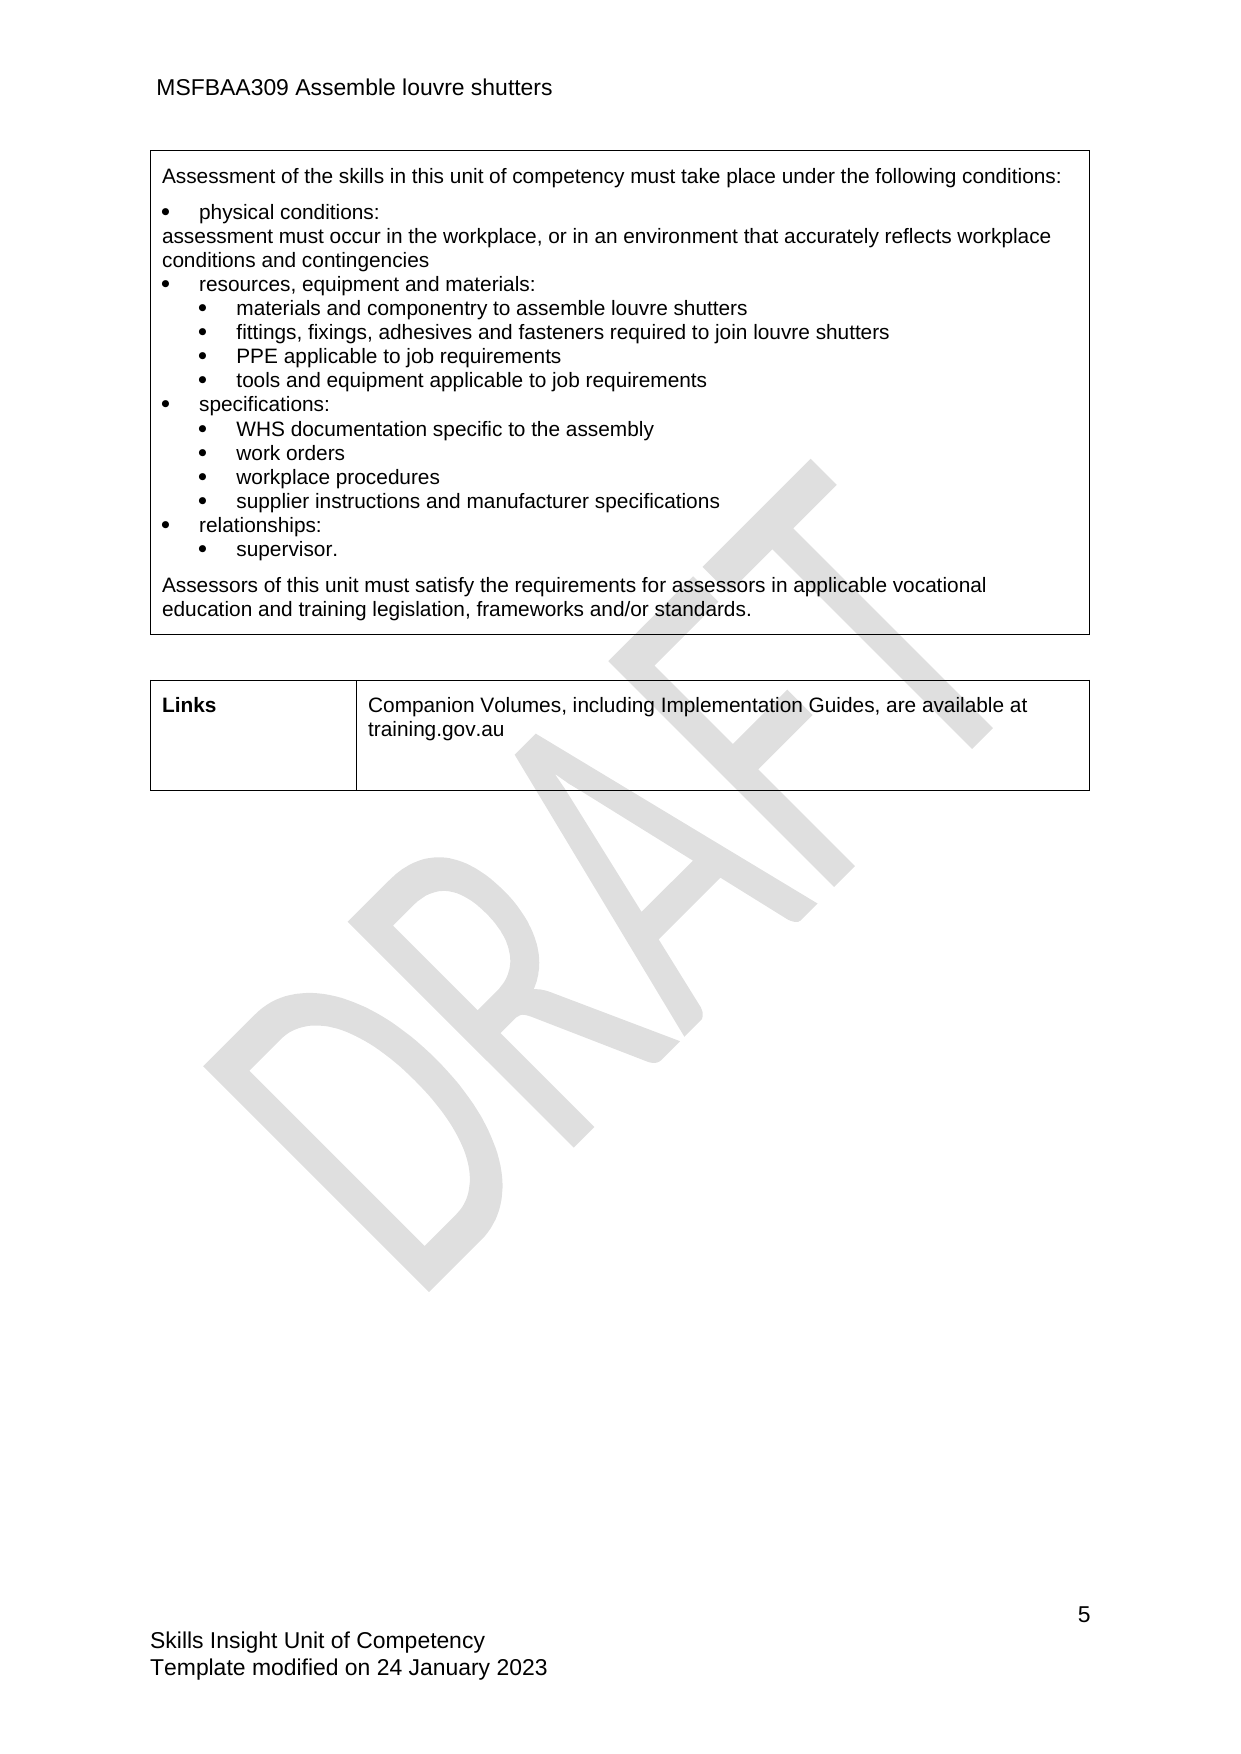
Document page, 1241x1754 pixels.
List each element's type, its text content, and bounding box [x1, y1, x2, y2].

table_cell Assessment of the skills in this unit of competency must take place under the following conditions: physical conditions: assessment must occur in the workplace, or in an environment that accurately reflects workplace conditions and contingencies resources, equipment and materials: materials and componentry to assemble louvre shutters fittings, fixings, adhesives and fasteners required to join louvre shutters PPE applicable to job requirements tools and equipment applicable to job requirements specifications: WHS documentation specific to the assembly work orders workplace procedures supplier instructions and manufacturer specifications relationships: supervisor. Assessors of this unit must satisfy the requirements for assessors in applicable vocational education and training legislation, frameworks and/or standards. [151, 151, 1089, 634]
table_header Links [151, 681, 356, 790]
table_header Companion Volumes, including Implementation Guides, are available at training.gov.au [357, 681, 1089, 790]
